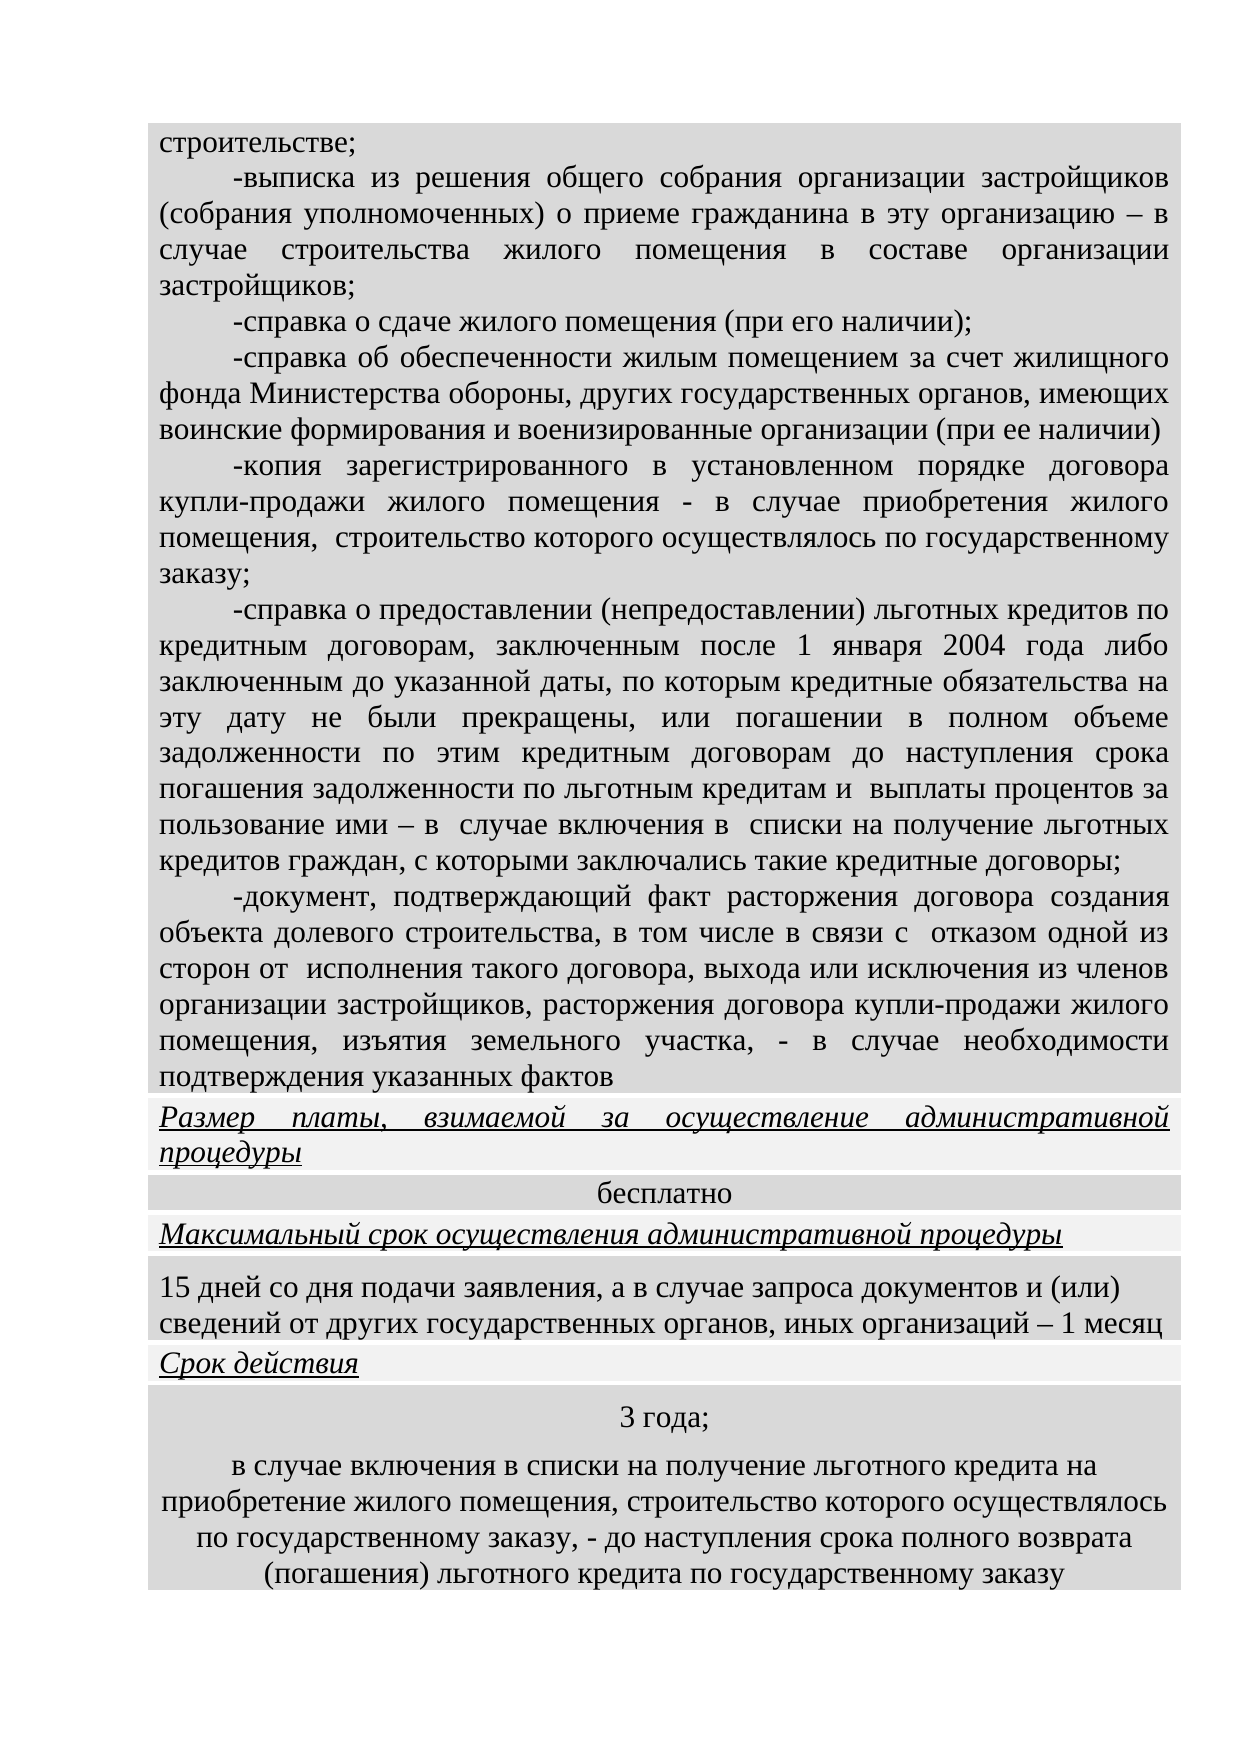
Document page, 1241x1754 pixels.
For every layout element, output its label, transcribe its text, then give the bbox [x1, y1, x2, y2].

table_cell Срок действия [148, 1345, 1181, 1381]
table_cell Размер платы, взимаемой за осуществление административной процедуры [148, 1098, 1181, 1170]
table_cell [148, 123, 1181, 1093]
table_cell Максимальный срок осуществления административной процедуры [148, 1215, 1181, 1251]
table_cell 15 дней со дня подачи заявления, а в случае запроса документов и (или) сведений от других государственных органов, иных организаций – 1 месяц [148, 1256, 1181, 1340]
table_cell 3 года; в случае включения в списки на получение льготного кредита на приобретение жилого помещения, строительство которого осуществлялось по государственному заказу, - до наступления срока полного возврата (погашения) льготного кредита по государственному заказу [148, 1385, 1181, 1590]
table_cell бесплатно [148, 1175, 1181, 1210]
